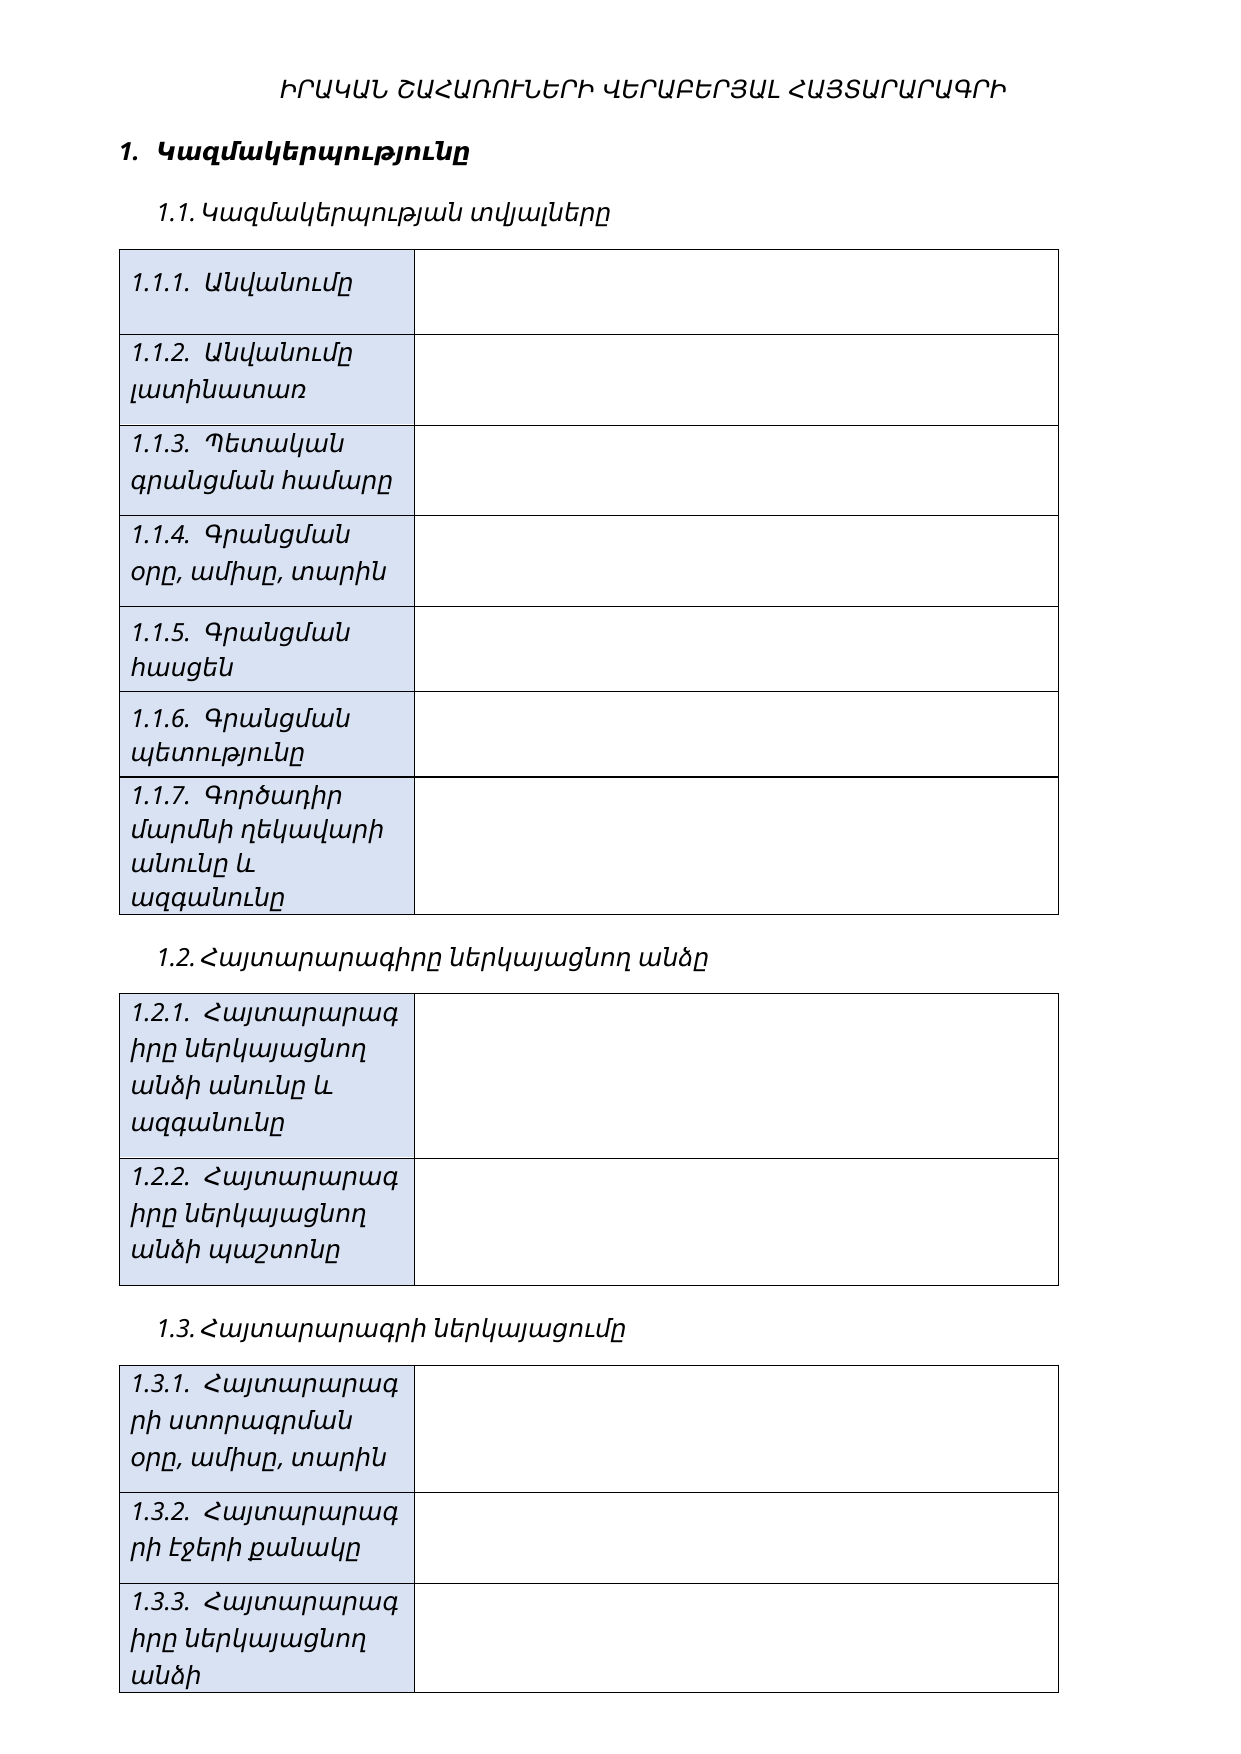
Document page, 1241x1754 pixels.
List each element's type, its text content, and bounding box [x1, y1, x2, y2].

table_cell [415, 1159, 1058, 1285]
list Հայտարարագրի ներկայացումը [156, 1311, 1171, 1345]
table_cell [415, 692, 1058, 776]
table_cell [415, 426, 1058, 515]
table_cell Անվանումը լատինատառ [120, 335, 414, 424]
list Կազմակերպության տվյալները [156, 195, 1171, 229]
table_cell [415, 1584, 1058, 1692]
table_cell Պետական գրանցման համարը [120, 426, 414, 515]
table_cell [415, 778, 1058, 914]
table_cell Հայտարարագրի էջերի քանակը [120, 1493, 414, 1583]
table_header [415, 1366, 1058, 1492]
table_header Անվանումը [120, 250, 414, 334]
table_cell Հայտարարագիրը ներկայացնող անձի պաշտոնը [120, 1159, 414, 1285]
table_cell Գրանցման հասցեն [120, 607, 414, 691]
table_header [415, 994, 1058, 1157]
list Հայտարարագիրը ներկայացնող անձը [156, 940, 1171, 974]
table_cell [415, 335, 1058, 424]
table_cell [415, 516, 1058, 606]
table_cell Գրանցման պետությունը [120, 692, 414, 776]
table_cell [120, 1584, 414, 1692]
text ԻՐԱԿԱՆ ՇԱՀԱՌՈՒՆԵՐԻ ՎԵՐԱԲԵՐՅԱԼ ՀԱՅՏԱՐԱՐԱԳՐԻ [118, 75, 1171, 104]
table_header Հայտարարագրի ստորագրման օրը, ամիսը, տարին [120, 1366, 414, 1492]
table_header Հայտարարագիրը ներկայացնող անձի անունը և ազգանունը [120, 994, 414, 1157]
table_cell [415, 607, 1058, 691]
table_header [415, 250, 1058, 334]
table_cell [415, 1493, 1058, 1583]
list Կազմակերպությունը [118, 133, 1171, 167]
table_cell Գրանցման օրը, ամիսը, տարին [120, 516, 414, 606]
table_cell Գործադիր մարմնի ղեկավարի անունը և ազգանունը [120, 778, 414, 914]
